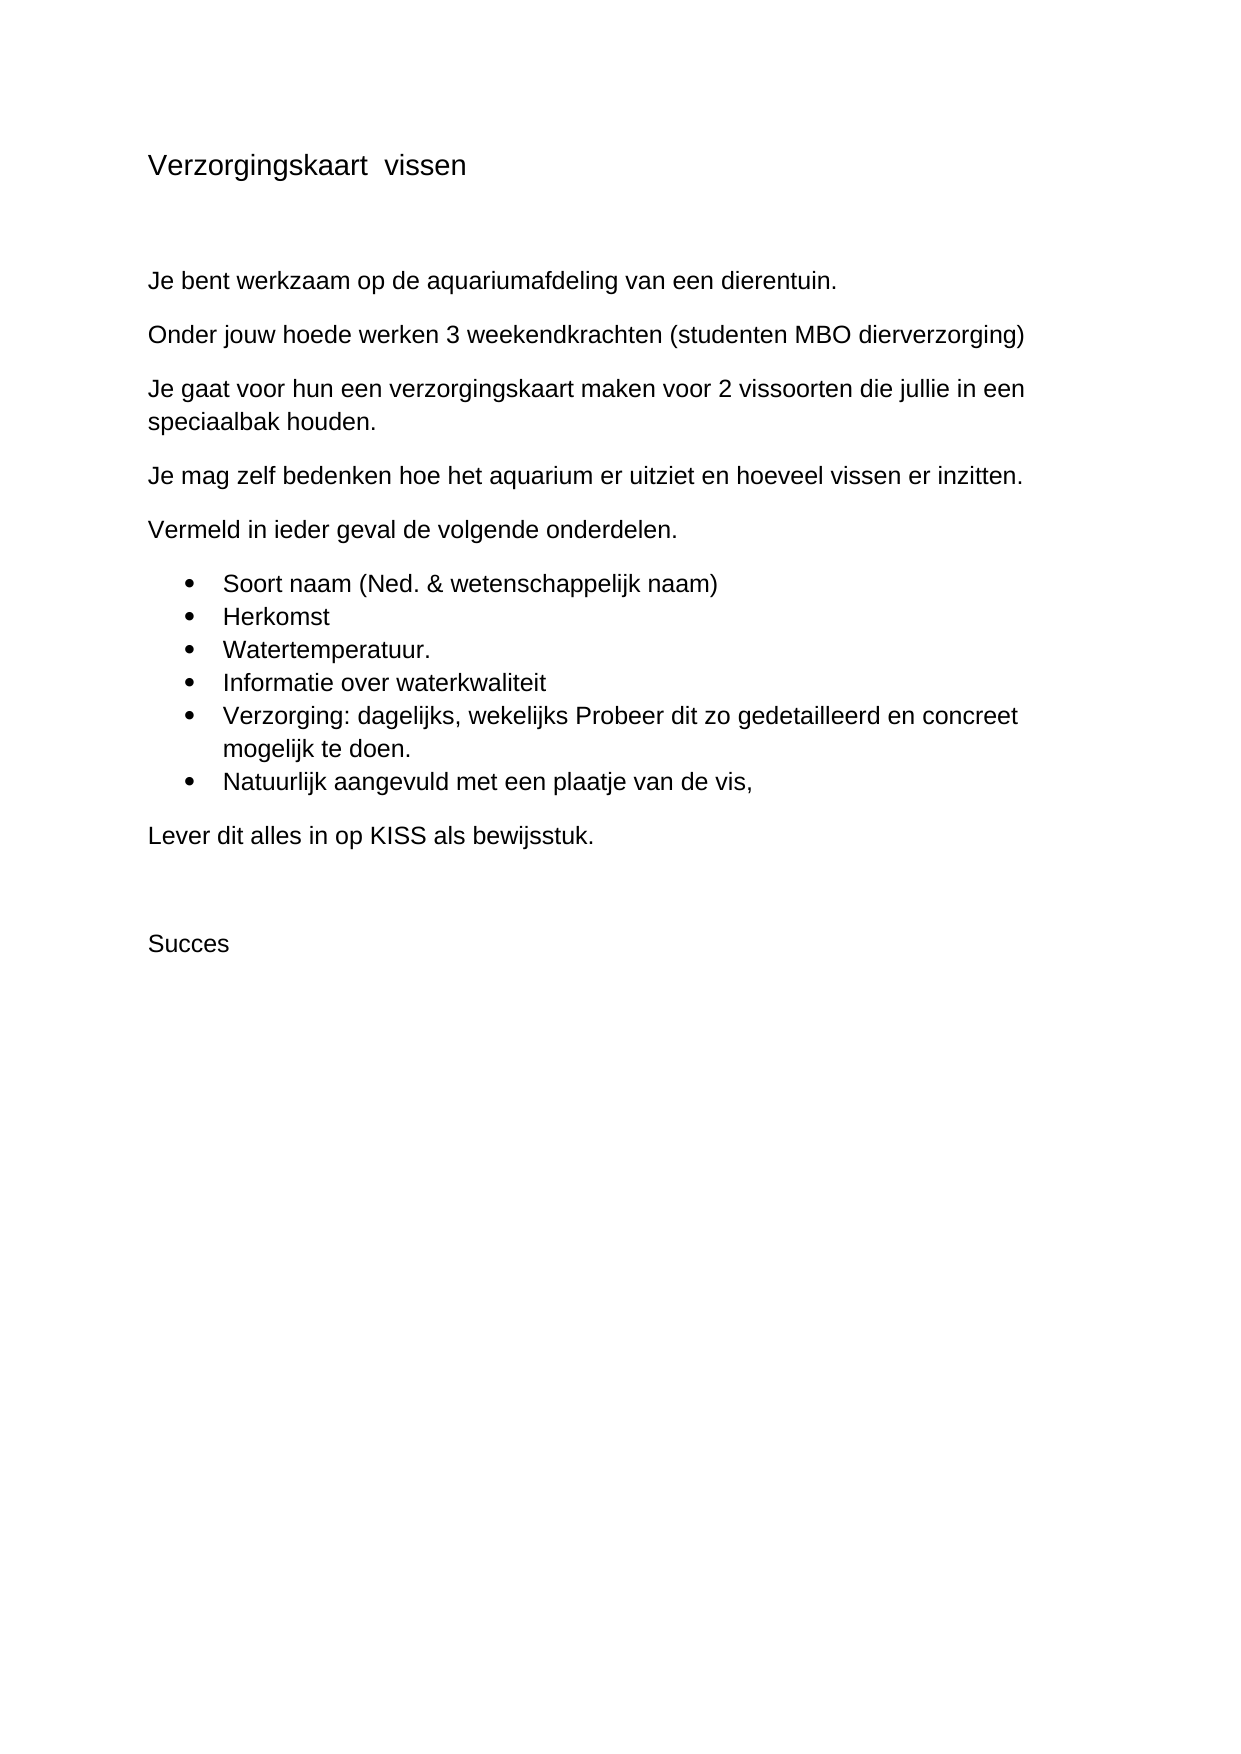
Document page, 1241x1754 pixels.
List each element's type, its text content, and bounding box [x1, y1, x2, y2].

text Je mag zelf bedenken hoe het aquarium er uitziet en hoeveel vissen er inzitten. [148, 461, 1093, 490]
list Informatie over waterkwaliteit [185, 668, 1093, 697]
text Lever dit alles in op KISS als bewijsstuk. [148, 821, 1093, 850]
list Verzorging: dagelijks, wekelijks Probeer dit zo gedetailleerd en concreet mogelijk te doen. [185, 701, 1093, 763]
text Je bent werkzaam op de aquariumafdeling van een dierentuin. [148, 266, 1093, 295]
text Onder jouw hoede werken 3 weekendkrachten (studenten MBO dierverzorging) [148, 320, 1093, 349]
list Herkomst [185, 602, 1093, 631]
text Verzorgingskaart vissen [148, 148, 1093, 181]
list Natuurlijk aangevuld met een plaatje van de vis, [185, 767, 1093, 796]
text Succes [148, 929, 1093, 958]
list Watertemperatuur. [185, 635, 1093, 664]
list Soort naam (Ned. & wetenschappelijk naam) [185, 569, 1093, 597]
text Je gaat voor hun een verzorgingskaart maken voor 2 vissoorten die jullie in een speciaalbak houden. [148, 374, 1093, 436]
text Vermeld in ieder geval de volgende onderdelen. [148, 515, 1093, 543]
